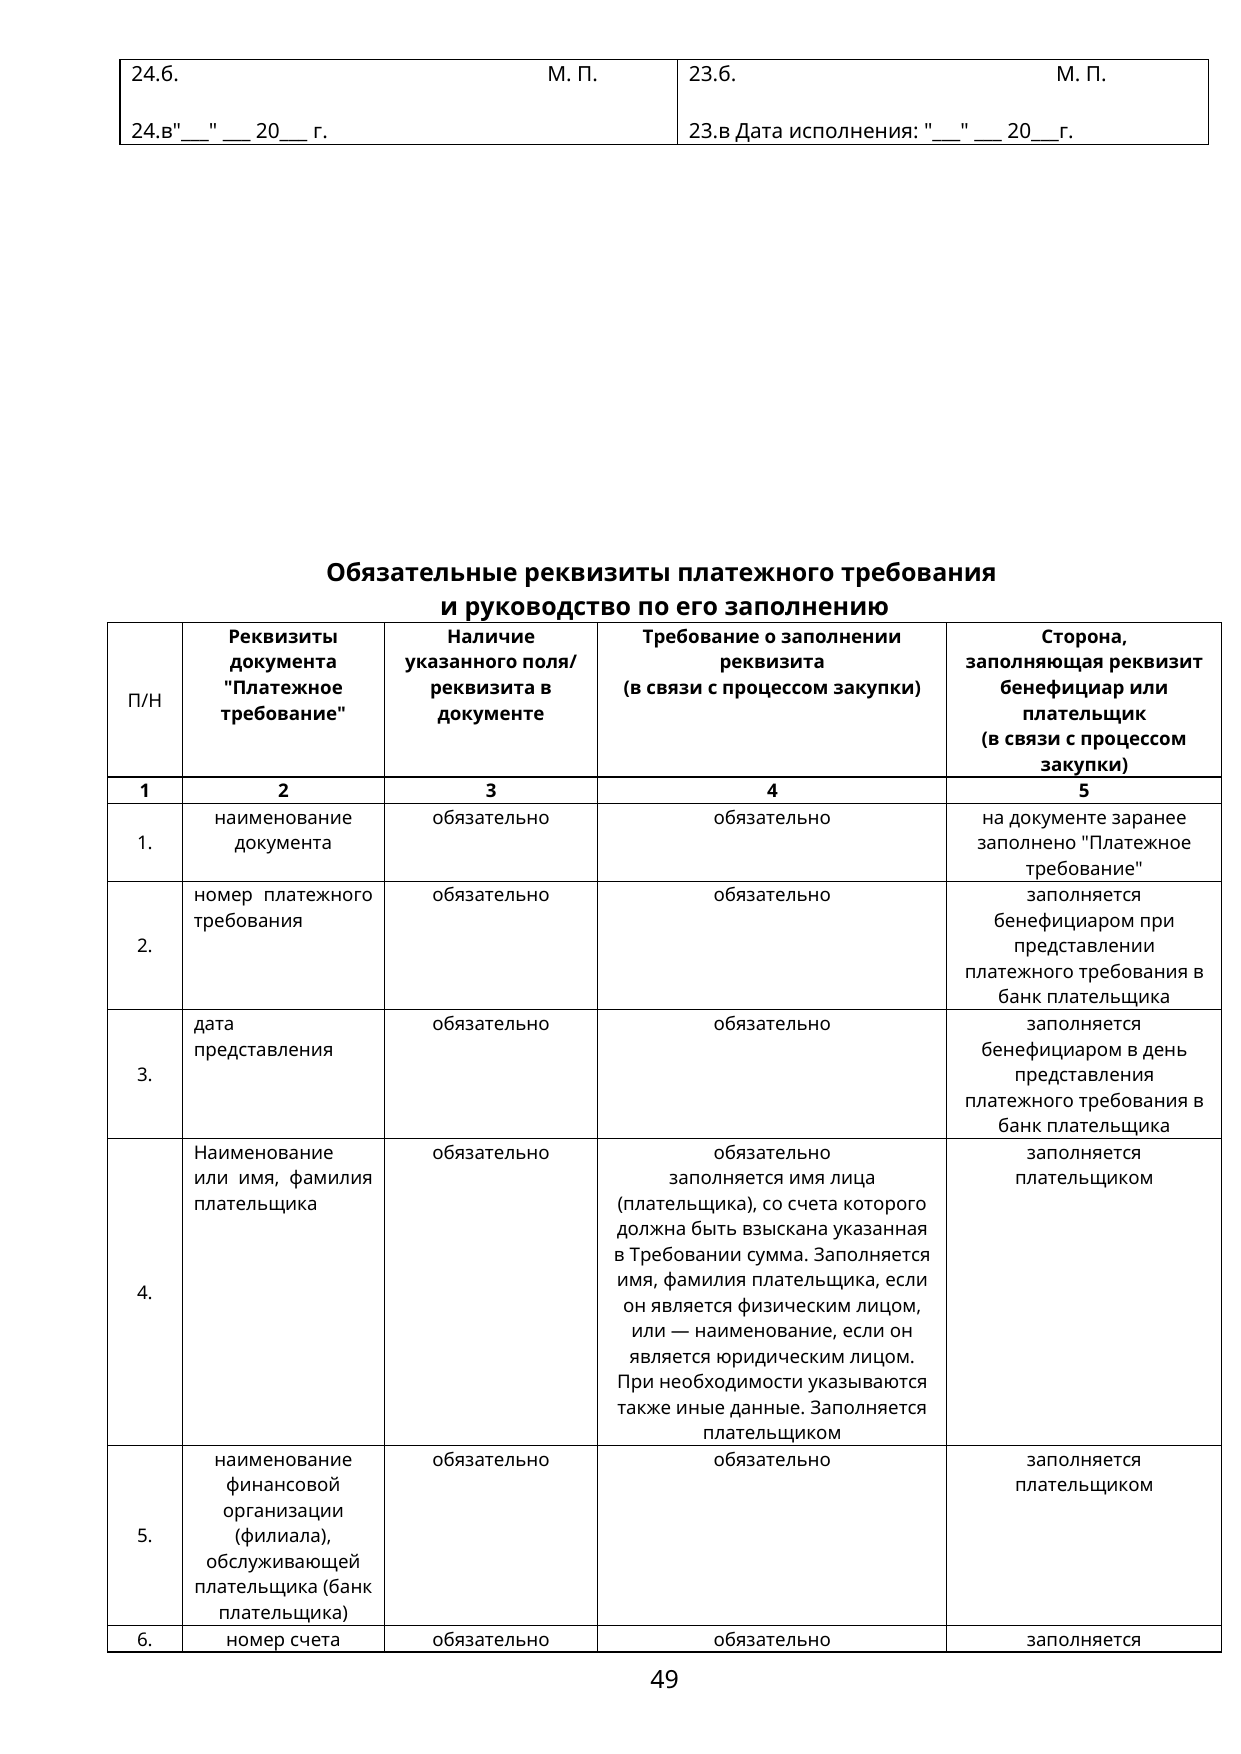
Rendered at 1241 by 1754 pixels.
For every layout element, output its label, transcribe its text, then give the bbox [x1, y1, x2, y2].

table_cell обязательно [598, 804, 946, 881]
table_header Сторона, заполняющая реквизит бенефициар или плательщик (в связи с процессом закупки) [947, 623, 1221, 776]
table_cell Наименование или имя, фамилия плательщика [183, 1139, 384, 1445]
table_cell 2. [108, 882, 182, 1009]
table_cell 24.б. М. П. 24.в"___" ___ 20___ г. [121, 60, 677, 144]
table_cell заполняется бенефициаром при представлении платежного требования в банк плательщика [947, 882, 1221, 1009]
table_cell наименование документа [183, 804, 384, 881]
table_cell обязательно заполняется имя лица (плательщика), со счета которого должна быть взыскана указанная в Требовании сумма. Заполняется имя, фамилия плательщика, если он является физическим лицом, или — наименование, если он является юридическим лицом. При необходимости указываются также иные данные. Заполняется плательщиком [598, 1139, 946, 1445]
table_header П/Н [108, 623, 182, 776]
table_cell наименование финансовой организации (филиала), обслуживающей плательщика (банк плательщика) [183, 1446, 384, 1625]
table_cell номер платежного требования [183, 882, 384, 1009]
table_cell заполняется плательщиком [947, 1139, 1221, 1445]
table_cell 4 [598, 778, 946, 803]
table_cell 1. [108, 804, 182, 881]
table_cell обязательно [385, 882, 597, 1009]
table_cell обязательно [385, 1626, 597, 1651]
table_header Реквизиты документа "Платежное требование" [183, 623, 384, 776]
table_cell обязательно [385, 804, 597, 881]
table_cell номер счета плательщика [183, 1626, 384, 1651]
table_cell 6. [108, 1626, 182, 1651]
table_cell заполняется плательщиком [947, 1626, 1221, 1651]
table_cell на документе заранее заполнено "Платежное требование" [947, 804, 1221, 881]
table_cell дата представления [183, 1010, 384, 1138]
table_cell обязательно [385, 1010, 597, 1138]
table_cell заполняется плательщиком [947, 1446, 1221, 1625]
table_cell 5 [947, 778, 1221, 803]
table_header Требование о заполнении реквизита (в связи с процессом закупки) [598, 623, 946, 776]
table_cell 5. [108, 1446, 182, 1625]
table_cell 3 [385, 778, 597, 803]
table_cell 1 [108, 778, 182, 803]
table_cell заполняется бенефициаром в день представления платежного требования в банк плательщика [947, 1010, 1221, 1138]
table_cell обязательно [385, 1446, 597, 1625]
table_cell обязательно [598, 1010, 946, 1138]
table_cell 23.б. М. П. 23.в Дата исполнения: "___" ___ 20___г. [678, 60, 1208, 144]
table_cell обязательно [598, 1446, 946, 1625]
table_header Наличие указанного поля/ реквизита в документе [385, 623, 597, 776]
table_cell 3. [108, 1010, 182, 1138]
text Обязательные реквизиты платежного требования и руководство по его заполнению [207, 554, 1122, 622]
table_cell обязательно [385, 1139, 597, 1445]
table_cell 4. [108, 1139, 182, 1445]
table_cell 2 [183, 778, 384, 803]
table_cell обязательно [598, 882, 946, 1009]
